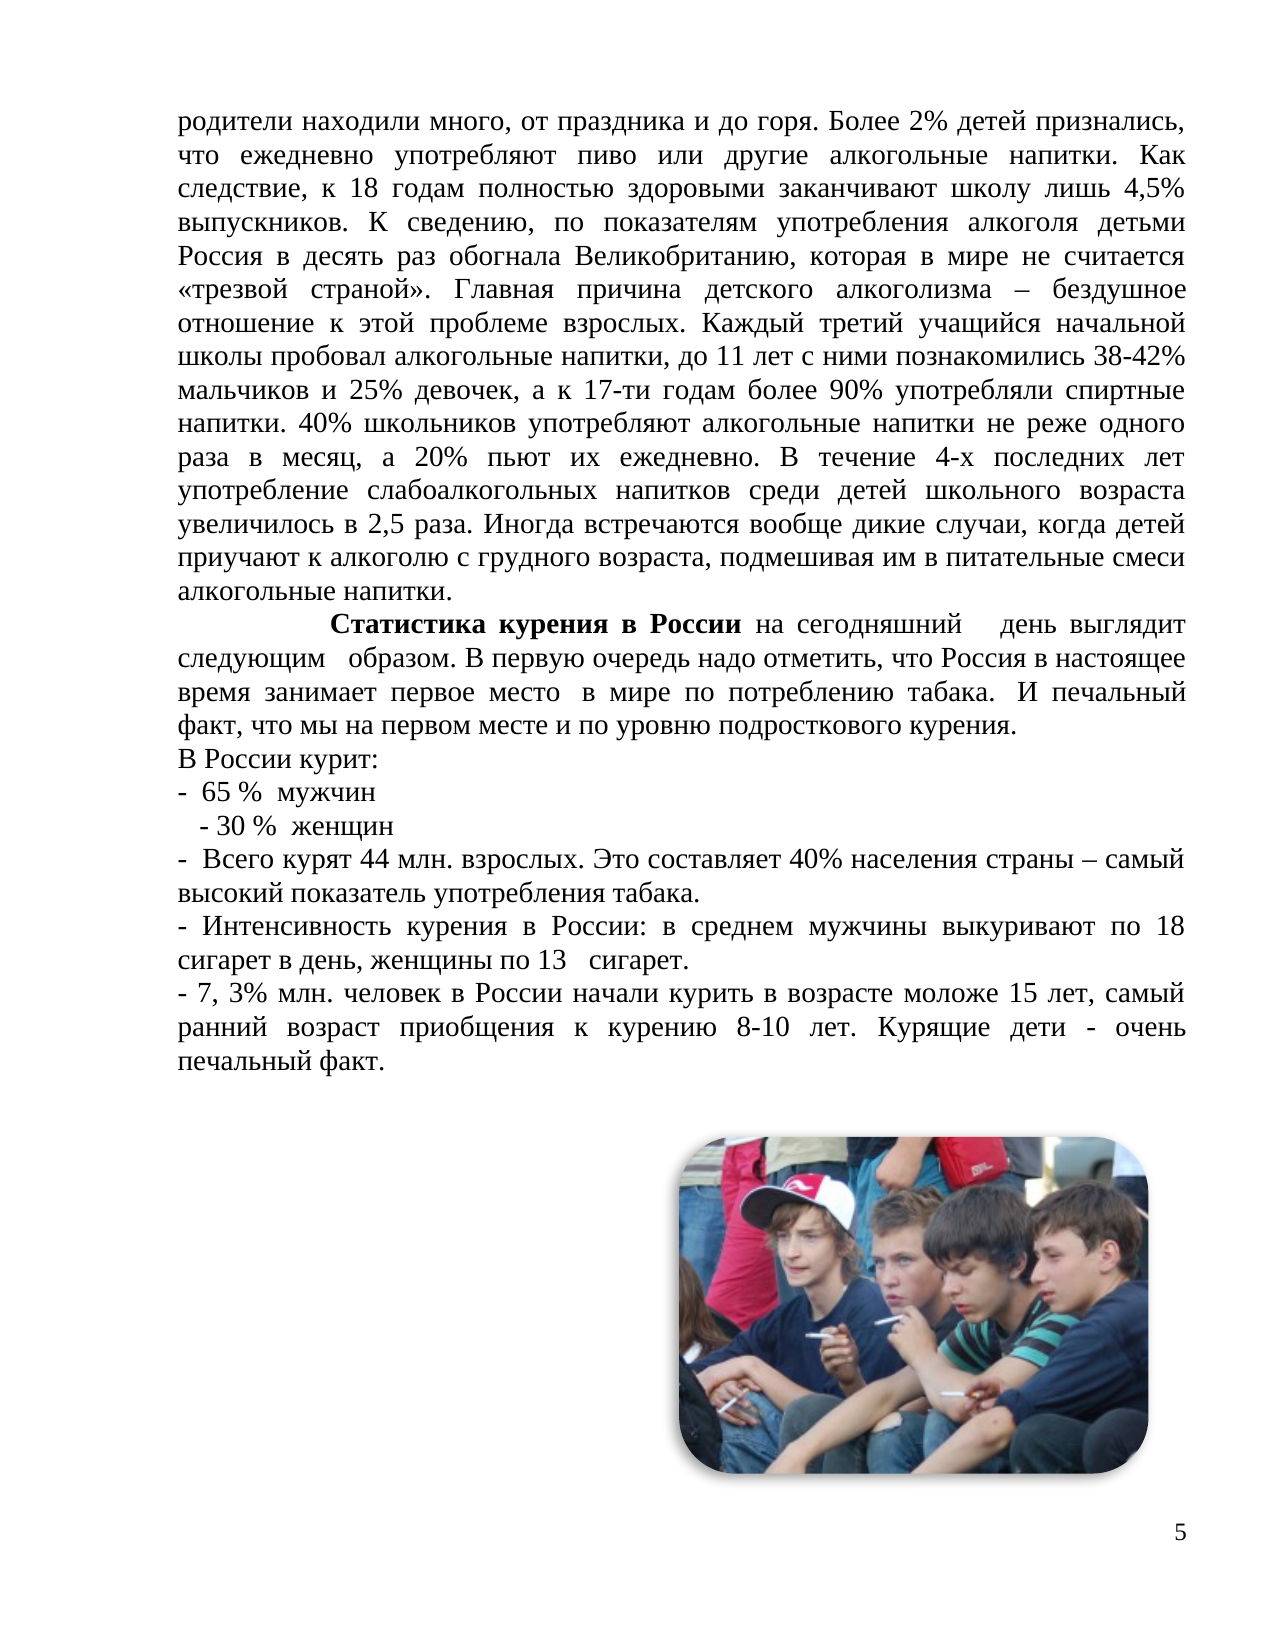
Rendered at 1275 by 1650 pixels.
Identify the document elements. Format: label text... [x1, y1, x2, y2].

text - Всего курят 44 млн. взрослых. Это составляет 40% населения страны – самый высокий показатель употребления табака. [177, 841, 1186, 908]
text - 30 % женщин [177, 808, 1186, 841]
text - 7, 3% млн. человек в России начали курить в возрасте моложе 15 лет, самый ранний возраст приобщения к курению 8-10 лет. Курящие дети - очень печальный факт. [177, 976, 1186, 1076]
text - 65 % мужчин [177, 774, 1186, 808]
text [177, 103, 1186, 607]
text Статистика курения в России на сегодняшний день выглядит следующим образом. В первую очередь надо отметить, что Россия в настоящее время занимает первое место в мире по потреблению табака. И печальный факт, что мы на первом месте и по уровню подросткового курения. [177, 607, 1186, 741]
text В России курит: [177, 741, 1186, 774]
picture [679, 1136, 1149, 1474]
text - Интенсивность курения в России: в среднем мужчины выкуривают по 18 сигарет в день, женщины по 13 сигарет. [177, 908, 1186, 976]
